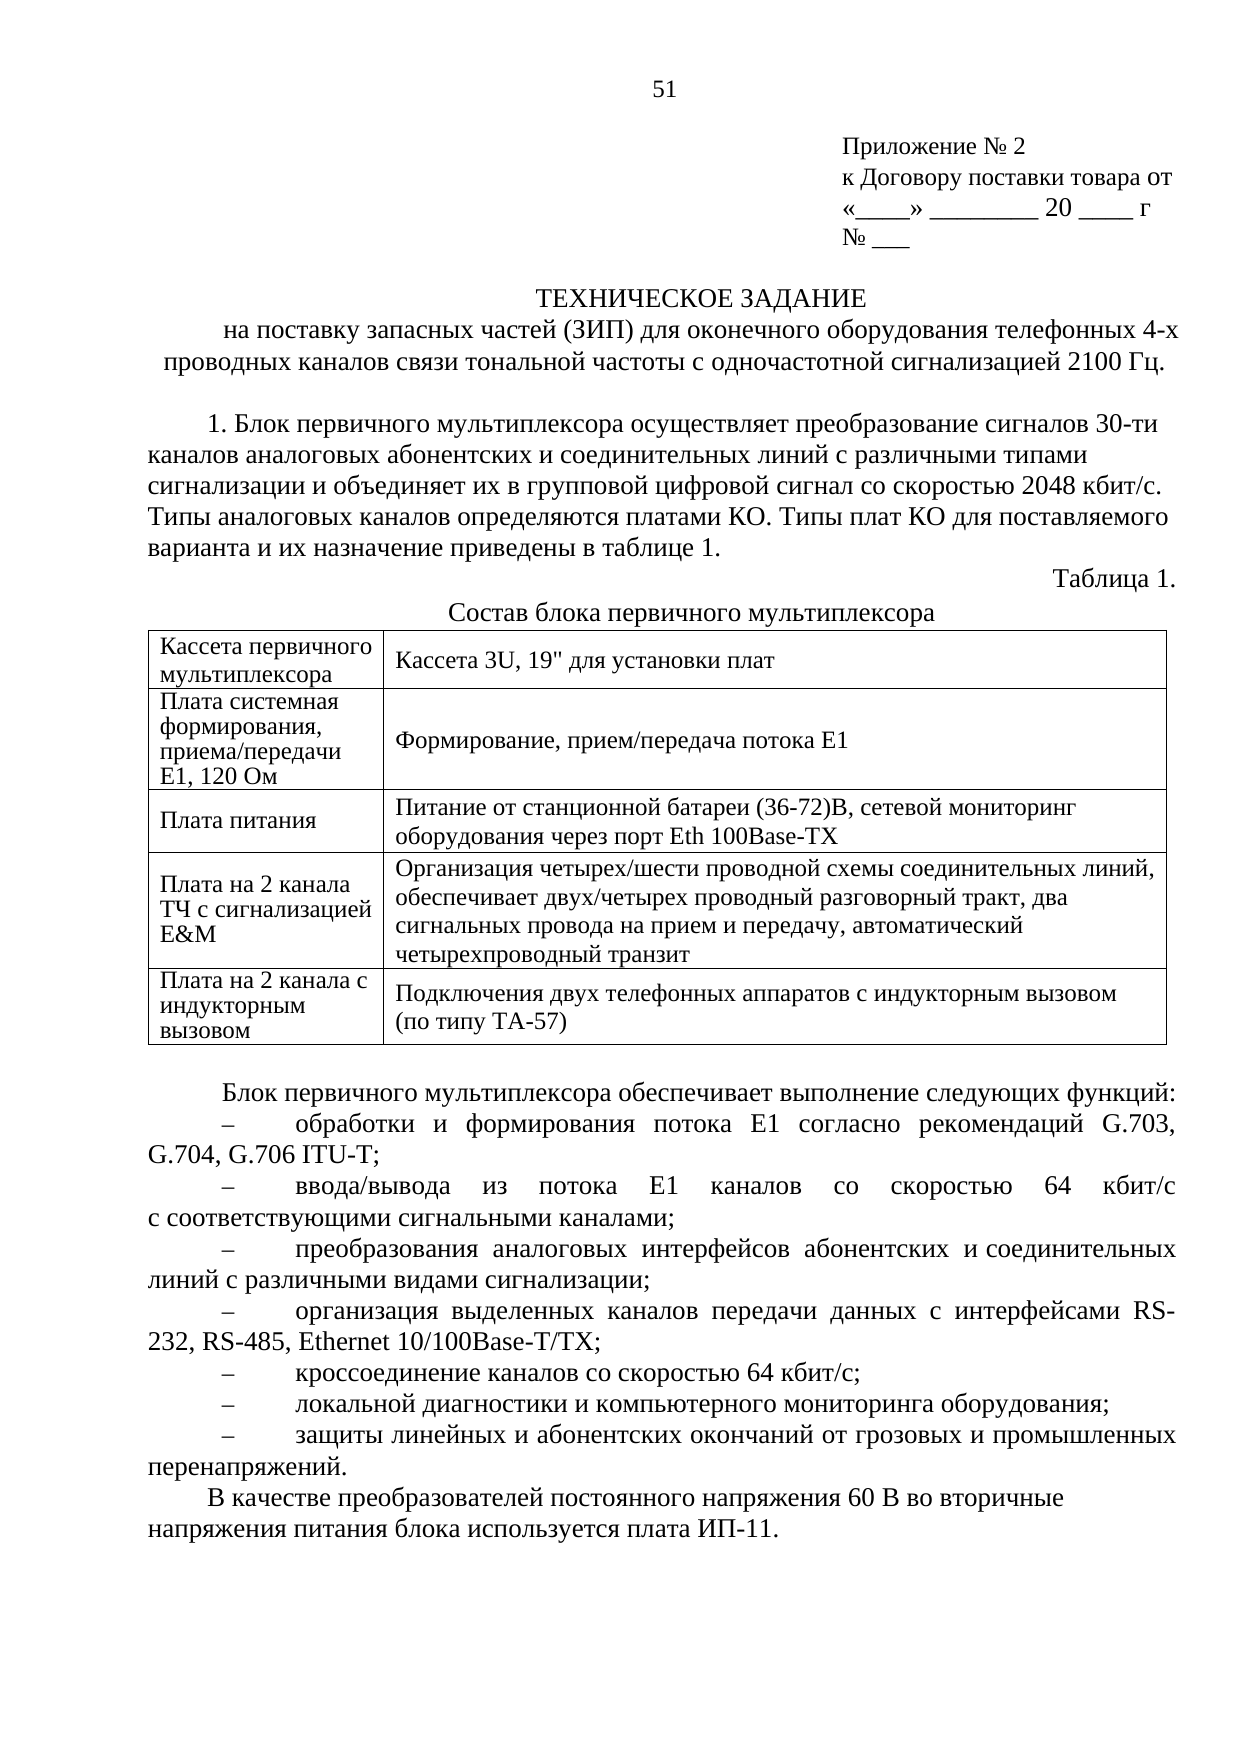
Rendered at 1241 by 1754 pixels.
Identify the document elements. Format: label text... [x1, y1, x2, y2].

list локальной диагностики и компьютерного мониторинга оборудования; [148, 1387, 1176, 1419]
table_cell Плата системная формирования, приема/передачи Е1, 120 Ом [149, 689, 383, 789]
text на поставку запасных частей (ЗИП) для оконечного оборудования телефонных 4-х проводных каналов связи тональной частоты с одночастотной сигнализацией 2100 Гц. [148, 313, 1181, 376]
text Приложение № 2 [842, 131, 1181, 160]
table_cell Подключения двух телефонных аппаратов с индукторным вызовом (по типу ТА-57) [384, 969, 1166, 1044]
table_header Кассета 3U, 19" для установки плат [384, 631, 1166, 688]
table_cell Плата питания [149, 790, 383, 852]
list организация выделенных каналов передачи данных с интерфейсами RS-232, RS-485, Ethernet 10/100Base-T/TX; [148, 1294, 1176, 1356]
list обработки и формирования потока Е1 согласно рекомендаций G.703, G.704, G.706 ITU-T; [148, 1107, 1176, 1169]
table_cell Питание от станционной батареи (36-72)В, сетевой мониторинг оборудования через порт Eth 100Base-TX [384, 790, 1166, 852]
text Состав блока первичного мультиплексора [147, 596, 1176, 627]
list кроссоединение каналов со скоростью 64 кбит/с; [148, 1356, 1176, 1387]
list ввода/вывода из потока Е1 каналов со скоростью 64 кбит/с с соответствующими сигнальными каналами; [148, 1169, 1176, 1232]
table_cell Плата на 2 канала ТЧ с сигнализацией E&M [149, 853, 383, 968]
text В качестве преобразователей постоянного напряжения 60 В во вторичные напряжения питания блока используется плата ИП-11. [148, 1481, 1176, 1543]
text ТЕХНИЧЕСКОЕ ЗАДАНИЕ [148, 282, 1181, 313]
text Таблица 1. [147, 563, 1176, 594]
text № ___ [842, 222, 1181, 251]
text 1. Блок первичного мультиплексора осуществляет преобразование сигналов 30-ти каналов аналоговых абонентских и соединительных линий с различными типами сигнализации и объединяет их в групповой цифровой сигнал со скоростью 2048 кбит/с. Типы аналоговых каналов определяются платами КО. Типы плат КО для поставляемого варианта и их назначение приведены в таблице 1. [147, 407, 1181, 563]
text к Договору поставки товара от «____» ________ 20 ____ г [842, 160, 1181, 222]
table_cell Формирование, прием/передача потока Е1 [384, 689, 1166, 789]
list преобразования аналоговых интерфейсов абонентских и соединительных линий с различными видами сигнализации; [148, 1232, 1176, 1294]
table_header Кассета первичного мультиплексора [149, 631, 383, 688]
table_cell Плата на 2 канала с индукторным вызовом [149, 969, 383, 1044]
list защиты линейных и абонентских окончаний от грозовых и промышленных перенапряжений. [148, 1419, 1176, 1481]
text Блок первичного мультиплексора обеспечивает выполнение следующих функций: [146, 1076, 1181, 1107]
table_cell Организация четырех/шести проводной схемы соединительных линий, обеспечивает двух/четырех проводный разговорный тракт, два сигнальных провода на прием и передачу, автоматический четырехпроводный транзит [384, 853, 1166, 968]
